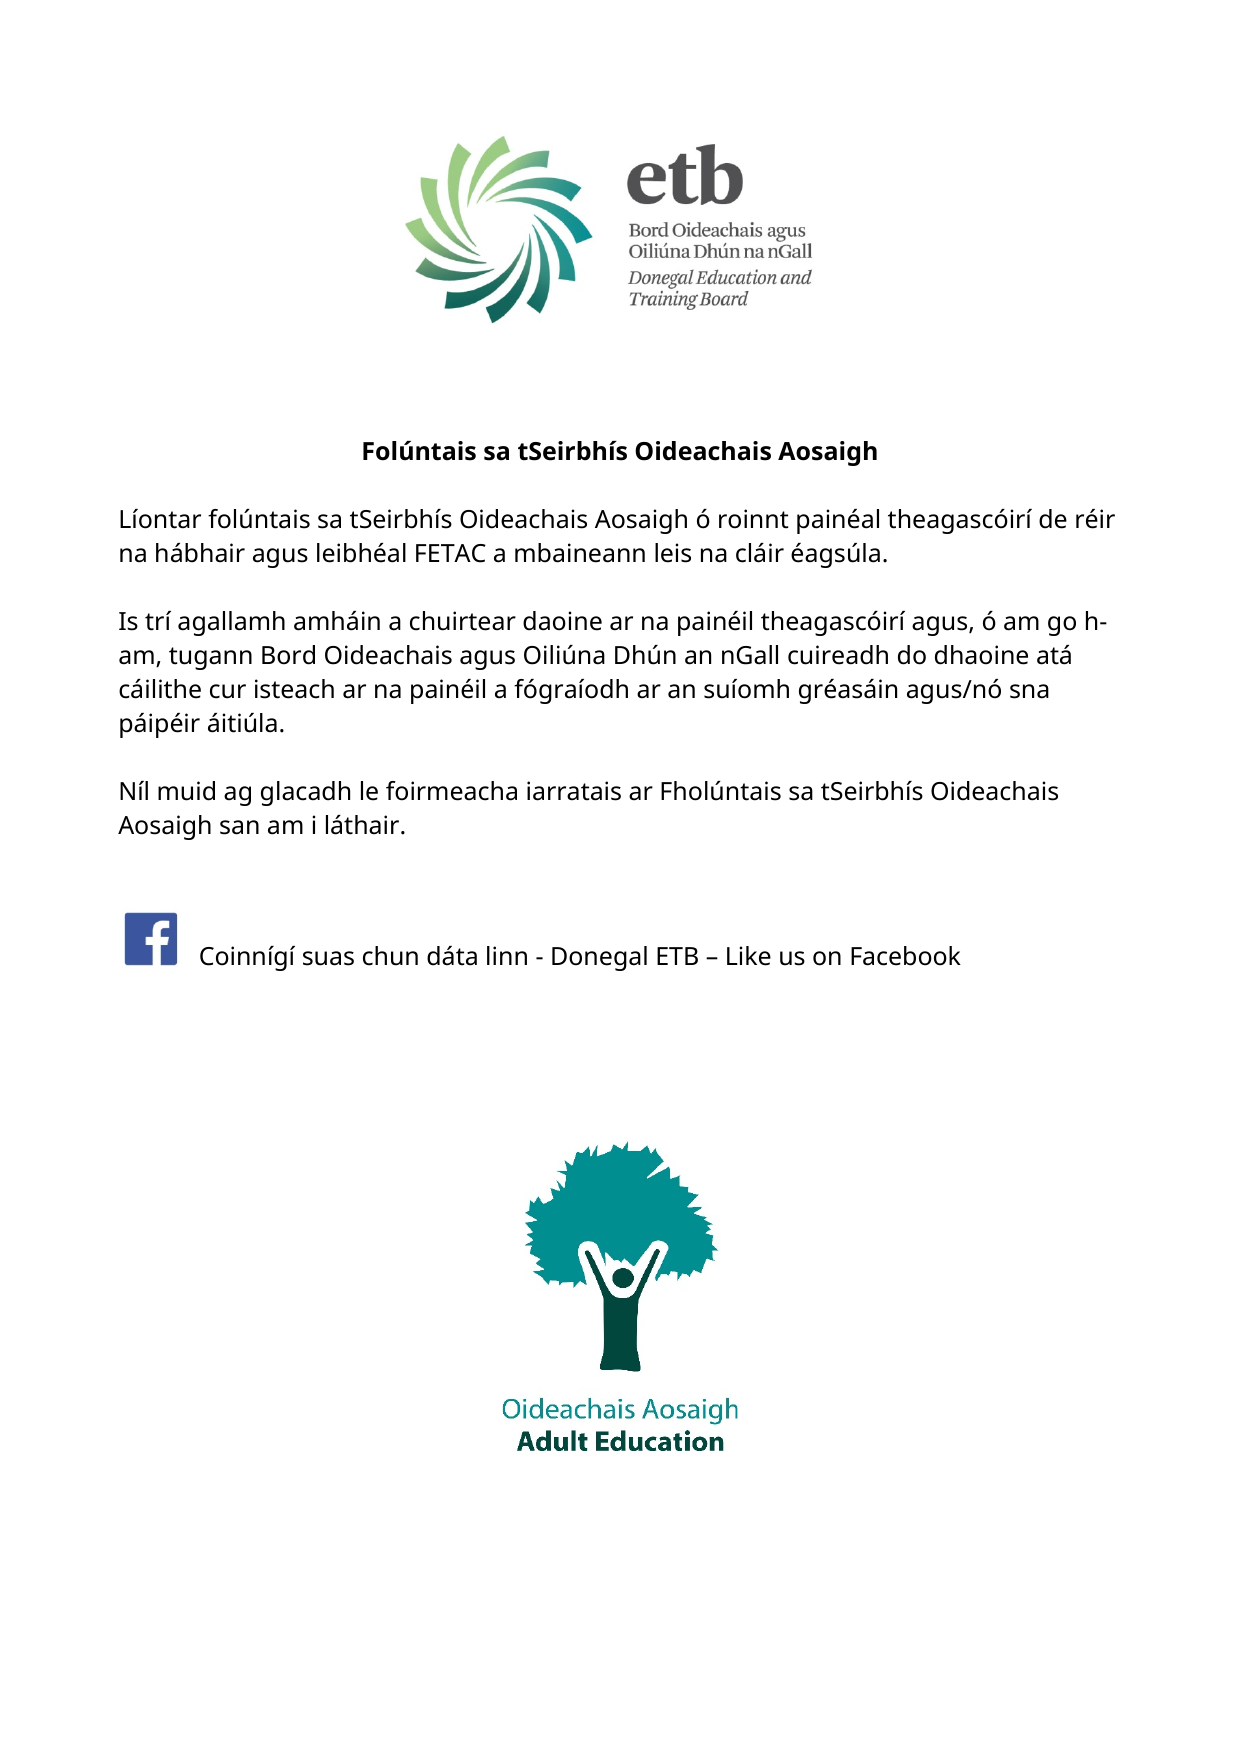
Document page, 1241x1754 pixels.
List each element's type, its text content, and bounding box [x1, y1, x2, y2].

text Is trí agallamh amháin a chuirtear daoine ar na painéil theagascóirí agus, ó am go h-am, tugann Bord Oideachais agus Oiliúna Dhún an nGall cuireadh do dhaoine atá cáilithe cur isteach ar na painéil a fógraíodh ar an suíomh gréasáin agus/nó sna páipéir áitiúla. [118, 603, 1122, 740]
text Níl muid ag glacadh le foirmeacha iarratais ar Fholúntais sa tSeirbhís Oideachais Aosaigh san am i láthair. [118, 774, 1122, 842]
picture [502, 1137, 738, 1451]
picture [121, 907, 180, 972]
text Folúntais sa tSeirbhís Oideachais Aosaigh [118, 433, 1122, 467]
picture [356, 93, 884, 366]
text Coinnígí suas chun dáta linn - Donegal ETB – Like us on Facebook [118, 938, 1122, 973]
text Líontar folúntais sa tSeirbhís Oideachais Aosaigh ó roinnt painéal theagascóirí de réir na hábhair agus leibhéal FETAC a mbaineann leis na cláir éagsúla. [118, 501, 1122, 569]
